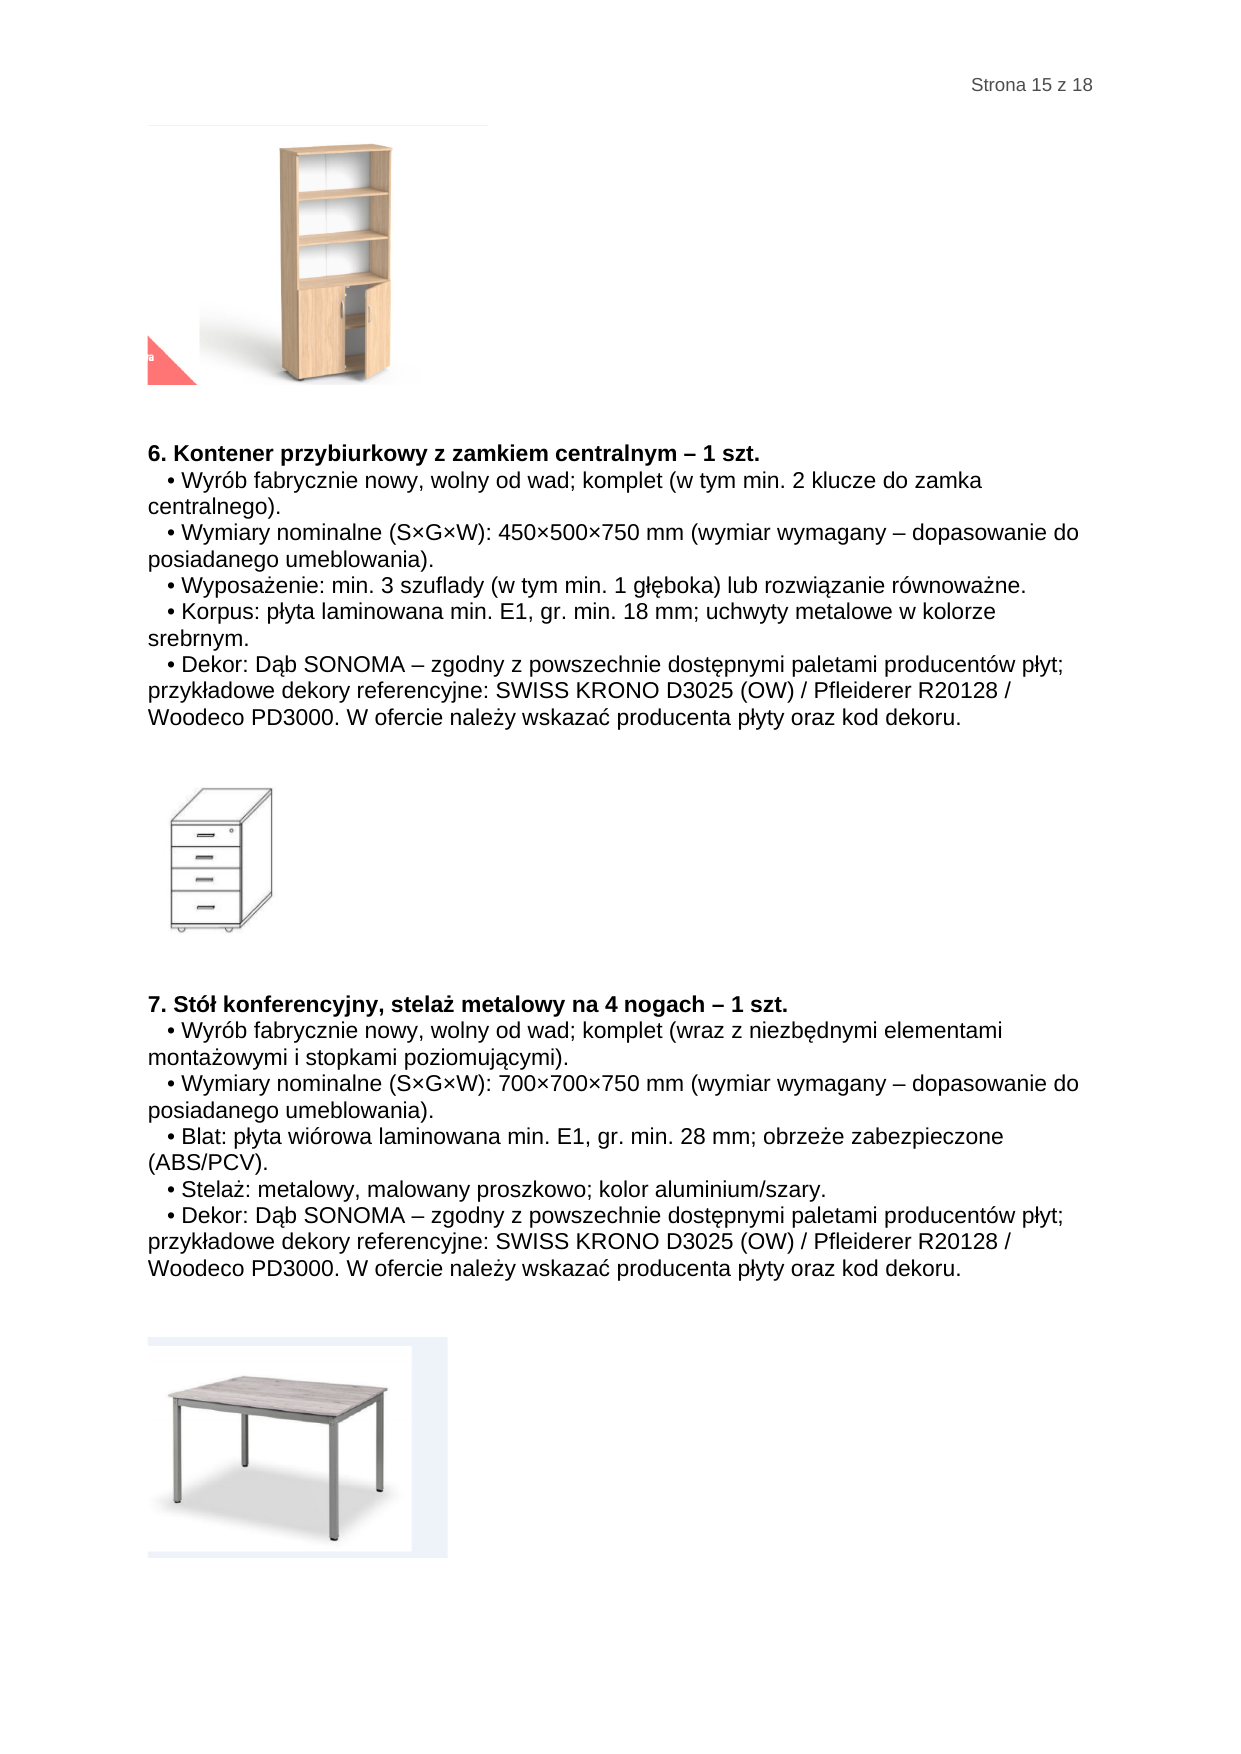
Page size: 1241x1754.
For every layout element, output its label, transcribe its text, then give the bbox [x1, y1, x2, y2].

text 7. Stół konferencyjny, stelaż metalowy na 4 nogach – 1 szt. [148, 991, 1093, 1017]
text • Wyposażenie: min. 3 szuflady (w tym min. 1 głęboka) lub rozwiązanie równoważne. [148, 572, 1093, 598]
text 6. Kontener przybiurkowy z zamkiem centralnym – 1 szt. [148, 440, 1093, 467]
text • Wyrób fabrycznie nowy, wolny od wad; komplet (wraz z niezbędnymi elementami montażowymi i stopkami poziomującymi). [148, 1017, 1093, 1070]
text • Korpus: płyta laminowana min. E1, gr. min. 18 mm; uchwyty metalowe w kolorze srebrnym. [148, 598, 1093, 651]
text • Wymiary nominalne (S×G×W): 450×500×750 mm (wymiar wymagany – dopasowanie do posiadanego umeblowania). [148, 519, 1093, 572]
text • Wymiary nominalne (S×G×W): 700×700×750 mm (wymiar wymagany – dopasowanie do posiadanego umeblowania). [148, 1070, 1093, 1123]
picture [147, 786, 284, 937]
picture [147, 1337, 448, 1558]
text • Wyrób fabrycznie nowy, wolny od wad; komplet (w tym min. 2 klucze do zamka centralnego). [148, 467, 1093, 519]
text • Blat: płyta wiórowa laminowana min. E1, gr. min. 28 mm; obrzeże zabezpieczone (ABS/PCV). [148, 1123, 1093, 1176]
picture [147, 121, 488, 385]
text • Stelaż: metalowy, malowany proszkowo; kolor aluminium/szary. [148, 1176, 1093, 1202]
